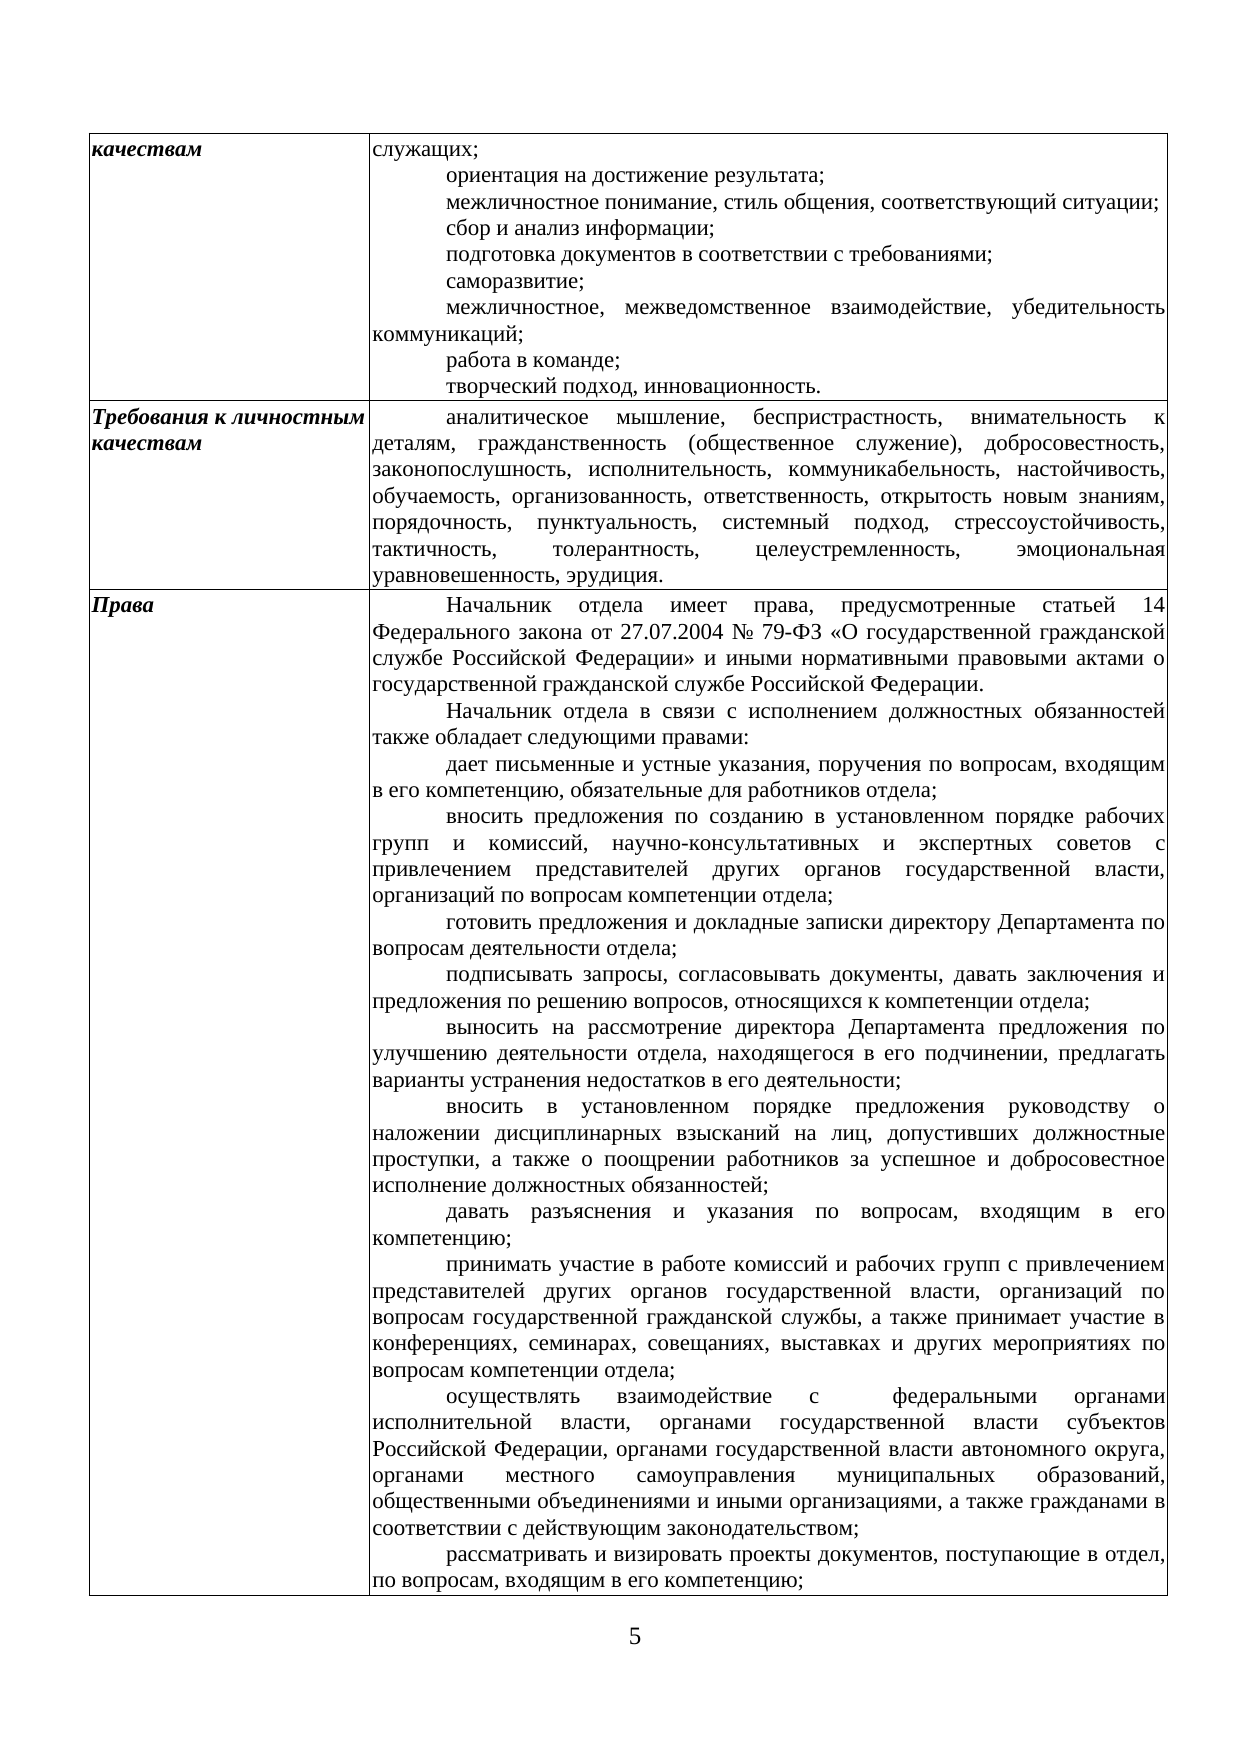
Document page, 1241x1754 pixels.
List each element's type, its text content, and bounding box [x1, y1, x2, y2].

table_cell Требования к личностным качествам [90, 401, 369, 589]
table_cell Права [90, 590, 369, 1594]
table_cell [370, 590, 1167, 1594]
table_cell аналитическое мышление, беспристрастность, внимательность к деталям, гражданственность (общественное служение), добросовестность, законопослушность, исполнительность, коммуникабельность, настойчивость, обучаемость, организованность, ответственность, открытость новым знаниям, порядочность, пунктуальность, системный подход, стрессоустойчивость, тактичность, толерантность, целеустремленность, эмоциональная уравновешенность, эрудиция. [370, 401, 1167, 589]
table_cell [370, 134, 1167, 400]
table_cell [90, 134, 369, 400]
